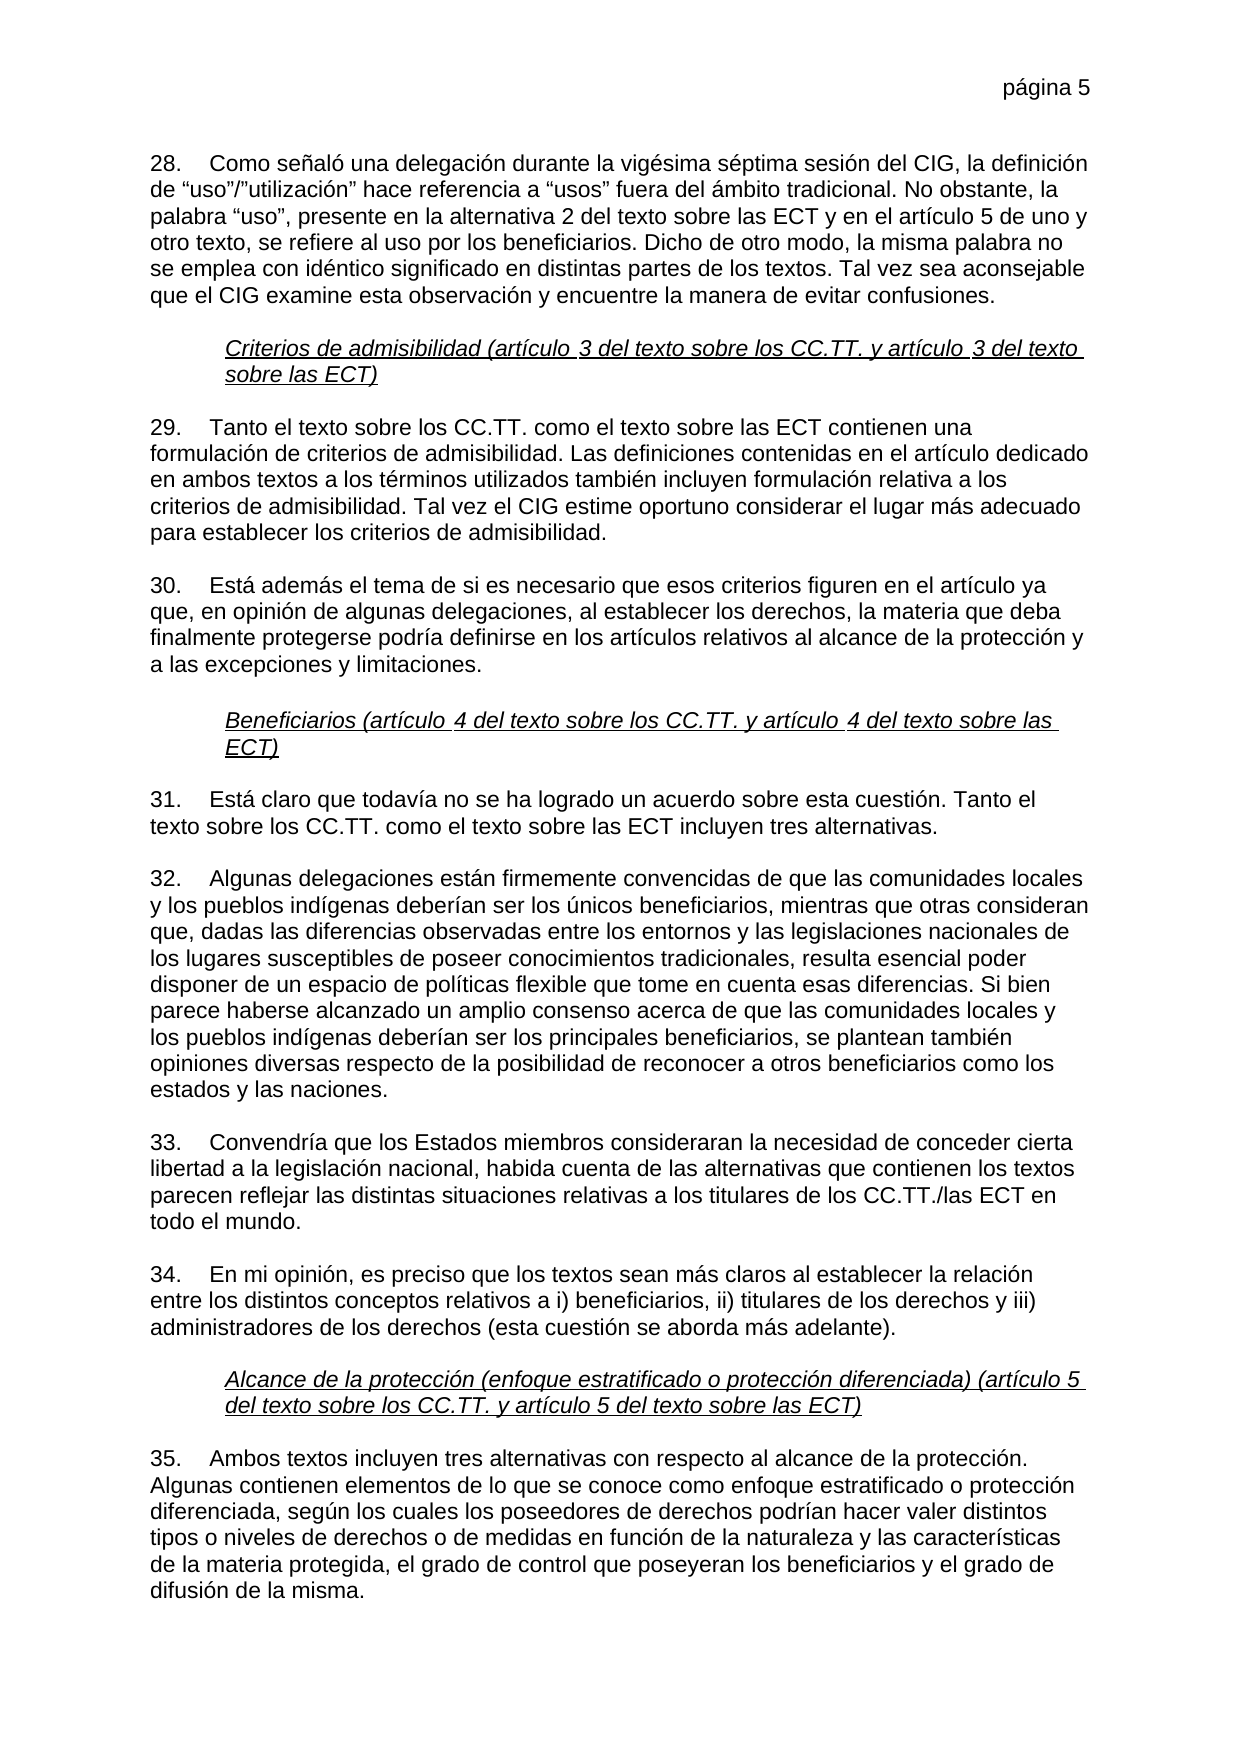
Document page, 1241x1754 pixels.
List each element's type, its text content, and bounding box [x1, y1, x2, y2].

text 33. Convendría que los Estados miembros consideraran la necesidad de conceder cierta libertad a la legislación nacional, habida cuenta de las alternativas que contienen los textos parecen reflejar las distintas situaciones relativas a los titulares de los CC.TT./las ECT en todo el mundo. [150, 1129, 1090, 1261]
text 35. Ambos textos incluyen tres alternativas con respecto al alcance de la protección. Algunas contienen elementos de lo que se conoce como enfoque estratificado o protección diferenciada, según los cuales los poseedores de derechos podrían hacer valer distintos tipos o niveles de derechos o de medidas en función de la naturaleza y las características de la materia protegida, el grado de control que poseyeran los beneficiarios y el grado de difusión de la misma. [150, 1445, 1090, 1603]
text 30. Está además el tema de si es necesario que esos criterios figuren en el artículo ya que, en opinión de algunas delegaciones, al establecer los derechos, la materia que deba finalmente protegerse podría definirse en los artículos relativos al alcance de la protección y a las excepciones y limitaciones. [150, 572, 1090, 677]
text 32. Algunas delegaciones están firmemente convencidas de que las comunidades locales y los pueblos indígenas deberían ser los únicos beneficiarios, mientras que otras consideran que, dadas las diferencias observadas entre los entornos y las legislaciones nacionales de los lugares susceptibles de poseer conocimientos tradicionales, resulta esencial poder disponer de un espacio de políticas flexible que tome en cuenta esas diferencias. Si bien parece haberse alcanzado un amplio consenso acerca de que las comunidades locales y los pueblos indígenas deberían ser los principales beneficiarios, se plantean también opiniones diversas respecto de la posibilidad de reconocer a otros beneficiarios como los estados y las naciones. [150, 865, 1090, 1103]
text Beneficiarios (artículo 4 del texto sobre los CC.TT. y artículo 4 del texto sobre las ECT) [225, 707, 1090, 760]
text 29. Tanto el texto sobre los CC.TT. como el texto sobre las ECT contienen una formulación de criterios de admisibilidad. Las definiciones contenidas en el artículo dedicado en ambos textos a los términos utilizados también incluyen formulación relativa a los criterios de admisibilidad. Tal vez el CIG estime oportuno considerar el lugar más adecuado para establecer los criterios de admisibilidad. [150, 413, 1090, 545]
text 28. Como señaló una delegación durante la vigésima séptima sesión del CIG, la definición de “uso”/”utilización” hace referencia a “usos” fuera del ámbito tradicional. No obstante, la palabra “uso”, presente en la alternativa 2 del texto sobre las ECT y en el artículo 5 de uno y otro texto, se refiere al uso por los beneficiarios. Dicho de otro modo, la misma palabra no se emplea con idéntico significado en distintas partes de los textos. Tal vez sea aconsejable que el CIG examine esta observación y encuentre la manera de evitar confusiones. [150, 150, 1090, 308]
text 31. Está claro que todavía no se ha logrado un acuerdo sobre esta cuestión. Tanto el texto sobre los CC.TT. como el texto sobre las ECT incluyen tres alternativas. [150, 786, 1090, 839]
text Criterios de admisibilidad (artículo 3 del texto sobre los CC.TT. y artículo 3 del texto sobre las ECT) [225, 334, 1090, 387]
text Alcance de la protección (enfoque estratificado o protección diferenciada) (artículo 5 del texto sobre los CC.TT. y artículo 5 del texto sobre las ECT) [225, 1366, 1090, 1419]
text 34. En mi opinión, es preciso que los textos sean más claros al establecer la relación entre los distintos conceptos relativos a i) beneficiarios, ii) titulares de los derechos y iii) administradores de los derechos (esta cuestión se aborda más adelante). [150, 1261, 1090, 1340]
